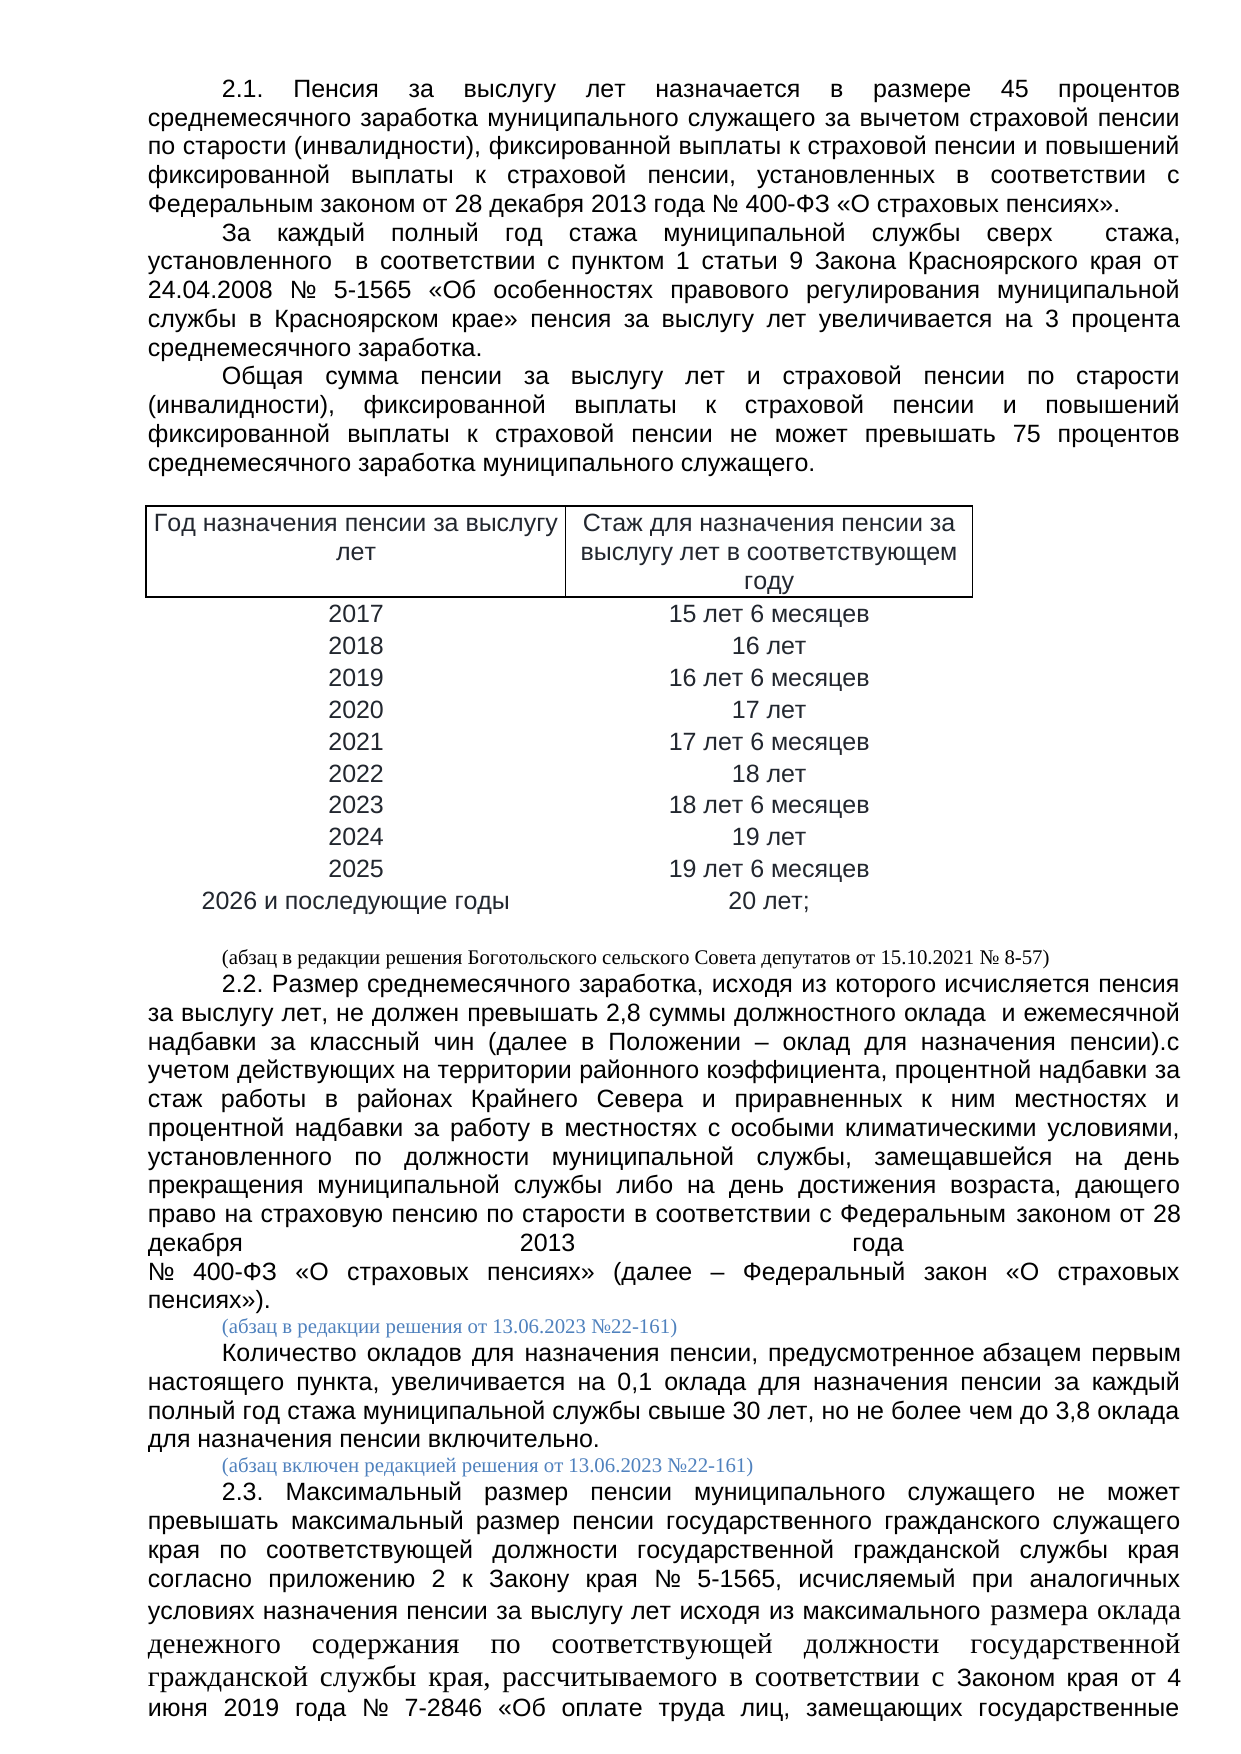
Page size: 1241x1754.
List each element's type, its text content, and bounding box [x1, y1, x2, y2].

table_cell 18 лет 6 месяцев [566, 789, 972, 821]
text 2.2. Размер среднемесячного заработка, исходя из которого исчисляется пенсия за выслугу лет, не должен превышать 2,8 суммы должностного оклада и ежемесячной надбавки за классный чин (далее в Положении – оклад для назначения пенсии).с учетом действующих на территории районного коэффициента, процентной надбавки за стаж работы в районах Крайнего Севера и приравненных к ним местностях и процентной надбавки за работу в местностях с особыми климатическими условиями, установленного по должности муниципальной службы, замещавшейся на день прекращения муниципальной службы либо на день достижения возраста, дающего право на страховую пенсию по старости в соответствии с Федеральным законом от 28 декабря 2013 года № 400-ФЗ «О страховых пенсиях» (далее – Федеральный закон «О страховых пенсиях»). [148, 969, 1181, 1314]
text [148, 1477, 1181, 1722]
table_header Стаж для назначения пенсии за выслугу лет в соответствующем году [566, 507, 972, 596]
table_cell 2025 [146, 853, 566, 884]
table_cell 19 лет [566, 821, 972, 853]
text Количество окладов для назначения пенсии, предусмотренное абзацем первым настоящего пункта, увеличивается на 0,1 оклада для назначения пенсии за каждый полный год стажа муниципальной службы свыше 30 лет, но не более чем до 3,8 оклада для назначения пенсии включительно. [148, 1338, 1181, 1453]
table_cell 17 лет [566, 693, 972, 725]
table_cell 20 лет; [566, 885, 972, 945]
table_cell 2022 [146, 757, 566, 789]
table_cell 19 лет 6 месяцев [566, 853, 972, 884]
table_cell 2019 [146, 661, 566, 693]
text (абзац включен редакцией решения от 13.06.2023 №22-161) [148, 1453, 1181, 1477]
table_cell 2021 [146, 725, 566, 757]
table_cell 18 лет [566, 757, 972, 789]
table_cell 2017 [146, 598, 566, 629]
table_cell 17 лет 6 месяцев [566, 725, 972, 757]
table_cell 2023 [146, 789, 566, 821]
table_cell 16 лет 6 месяцев [566, 661, 972, 693]
text (абзац в редакции решения от 13.06.2023 №22-161) [148, 1314, 1181, 1338]
text За каждый полный год стажа муниципальной службы сверх стажа, установленного в соответствии с пунктом 1 статьи 9 Закона Красноярского края от 24.04.2008 № 5-1565 «Об особенностях правового регулирования муниципальной службы в Красноярском крае» пенсия за выслугу лет увеличивается на 3 процента среднемесячного заработка. [148, 218, 1181, 361]
table_cell 15 лет 6 месяцев [566, 598, 972, 629]
table_cell 2024 [146, 821, 566, 853]
text 2.1. Пенсия за выслугу лет назначается в размере 45 процентов среднемесячного заработка муниципального служащего за вычетом страховой пенсии по старости (инвалидности), фиксированной выплаты к страховой пенсии и повышений фиксированной выплаты к страховой пенсии, установленных в соответствии с Федеральным законом от 28 декабря 2013 года № 400-ФЗ «О страховых пенсиях». [148, 74, 1181, 218]
text Общая сумма пенсии за выслугу лет и страховой пенсии по старости (инвалидности), фиксированной выплаты к страховой пенсии и повышений фиксированной выплаты к страховой пенсии не может превышать 75 процентов среднемесячного заработка муниципального служащего. [148, 361, 1181, 476]
table_cell 2026 и последующие годы [146, 885, 566, 945]
table_cell 16 лет [566, 630, 972, 661]
table_cell 2018 [146, 630, 566, 661]
text (абзац в редакции решения Боготольского сельского Совета депутатов от 15.10.2021 № 8-57) [148, 945, 1181, 969]
table_header Год назначения пенсии за выслугу лет [147, 507, 565, 596]
table_cell 2020 [146, 693, 566, 725]
